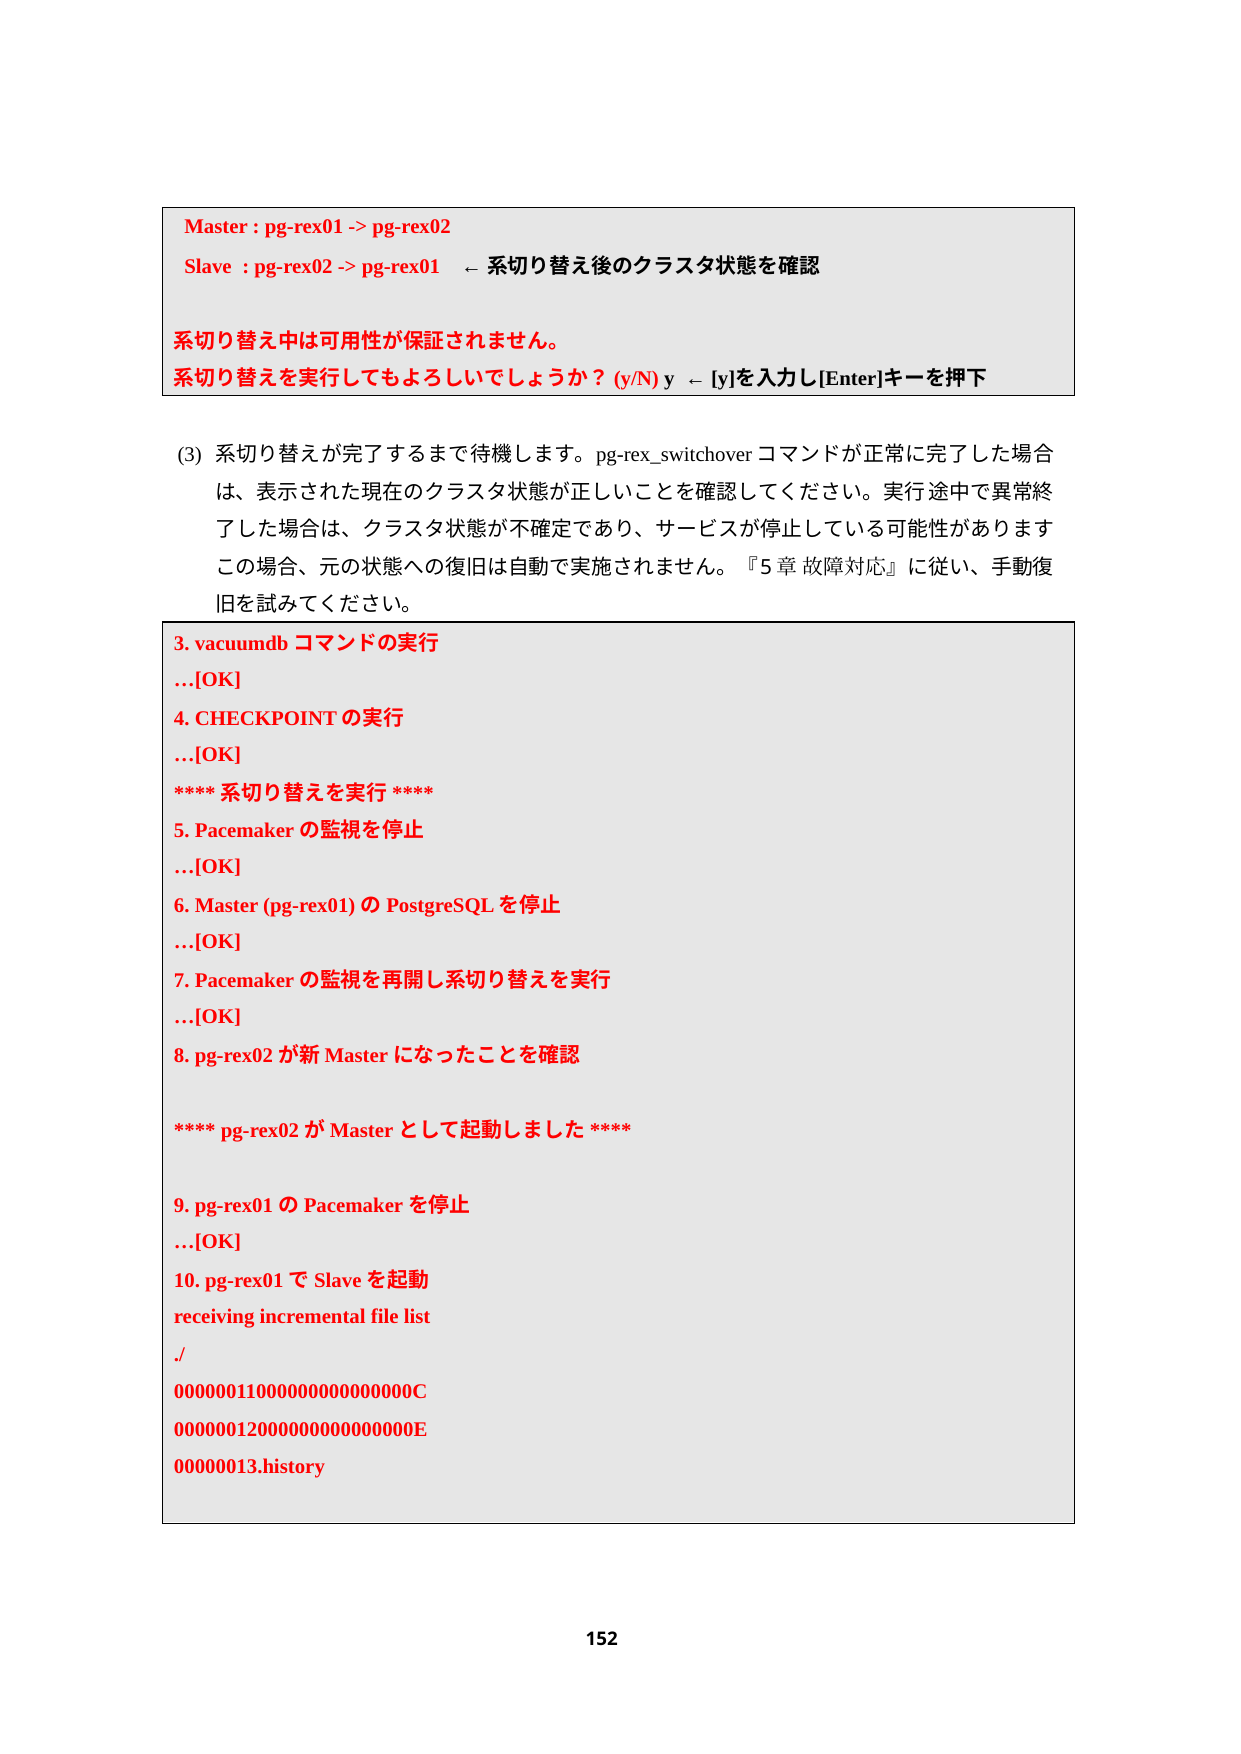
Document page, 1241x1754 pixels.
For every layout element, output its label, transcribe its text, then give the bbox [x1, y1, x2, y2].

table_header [163, 623, 1074, 1522]
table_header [163, 208, 1074, 395]
list 系切り替えが完了するまで待機します。pg-rex_switchoverコマンドが正常に完了した場合は、表示された現在のクラスタ状態が正しいことを確認してください。実行途中で異常終了した場合は、クラスタ状態が不確定であり、サービスが停止している可能性があります。この場合、元の状態への復旧は自動で実施されません。『5章 故障対応』に従い、手動復旧を試みてください。 [177, 434, 1054, 621]
